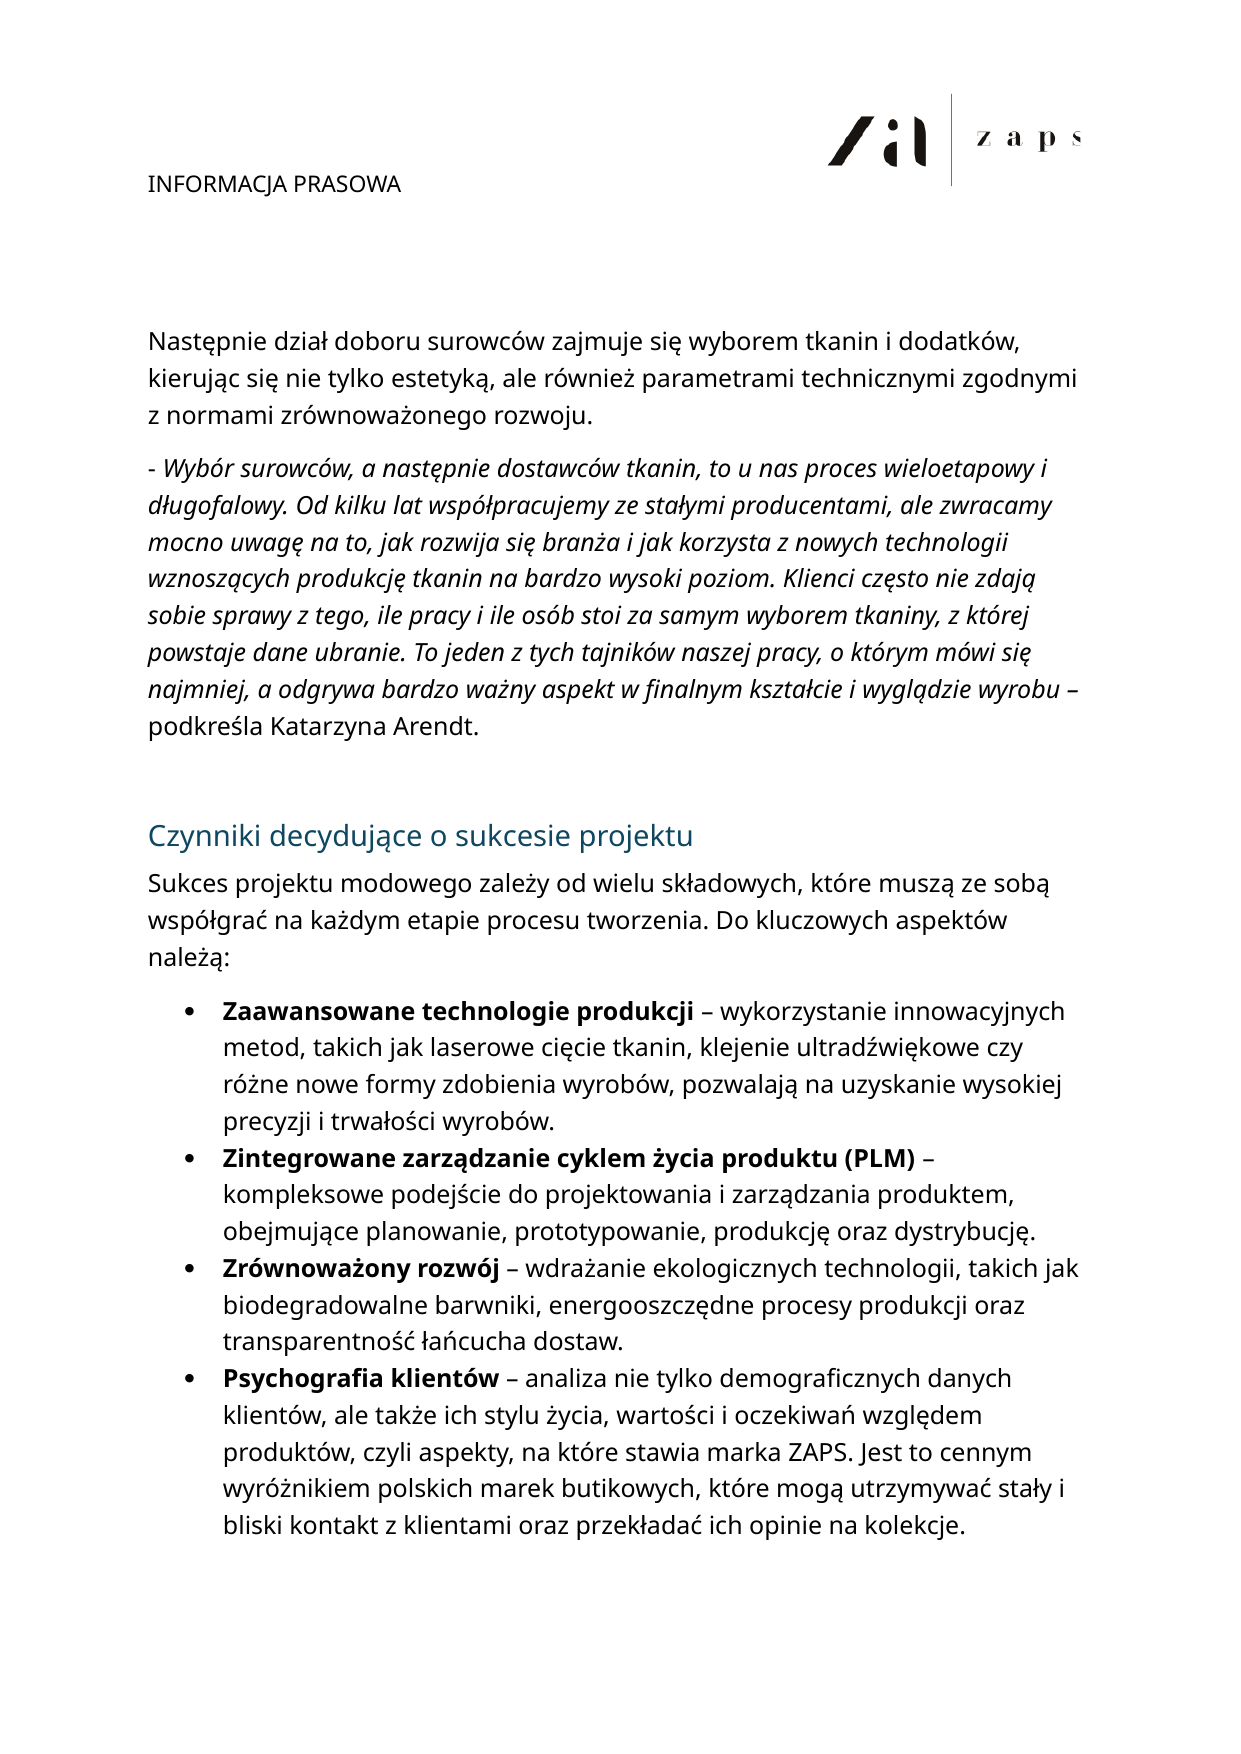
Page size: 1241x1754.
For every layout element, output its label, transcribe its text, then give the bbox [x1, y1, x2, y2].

list Zrównoważony rozwój – wdrażanie ekologicznych technologii, takich jak biodegradowalne barwniki, energooszczędne procesy produkcji oraz transparentność łańcucha dostaw. [185, 1251, 1093, 1358]
list Zaawansowane technologie produkcji – wykorzystanie innowacyjnych metod, takich jak laserowe cięcie tkanin, klejenie ultradźwiękowe czy różne nowe formy zdobienia wyrobów, pozwalają na uzyskanie wysokiej precyzji i trwałości wyrobów. [185, 993, 1093, 1137]
text Następnie dział doboru surowców zajmuje się wyborem tkanin i dodatków, kierując się nie tylko estetyką, ale również parametrami technicznymi zgodnymi z normami zrównoważonego rozwoju. [148, 324, 1093, 431]
subtitle Czynniki decydujące o sukcesie projektu [148, 815, 1093, 855]
picture [827, 93, 1081, 187]
text - Wybór surowców, a następnie dostawców tkanin, to u nas proces wieloetapowy i długofalowy. Od kilku lat współpracujemy ze stałymi producentami, ale zwracamy mocno uwagę na to, jak rozwija się branża i jak korzysta z nowych technologii wznoszących produkcję tkanin na bardzo wysoki poziom. Klienci często nie zdają sobie sprawy z tego, ile pracy i ile osób stoi za samym wyborem tkaniny, z której powstaje dane ubranie. To jeden z tych tajników naszej pracy, o którym mówi się najmniej, a odgrywa bardzo ważny aspekt w finalnym kształcie i wyglądzie wyrobu – podkreśla Katarzyna Arendt. [148, 451, 1093, 742]
text Sukces projektu modowego zależy od wielu składowych, które muszą ze sobą współgrać na każdym etapie procesu tworzenia. Do kluczowych aspektów należą: [148, 866, 1093, 974]
list Zintegrowane zarządzanie cyklem życia produktu (PLM) – kompleksowe podejście do projektowania i zarządzania produktem, obejmujące planowanie, prototypowanie, produkcję oraz dystrybucję. [185, 1140, 1093, 1248]
list Psychografia klientów – analiza nie tylko demograficznych danych klientów, ale także ich stylu życia, wartości i oczekiwań względem produktów, czyli aspekty, na które stawia marka ZAPS. Jest to cennym wyróżnikiem polskich marek butikowych, które mogą utrzymywać stały i bliski kontakt z klientami oraz przekładać ich opinie na kolekcje. [185, 1361, 1093, 1542]
